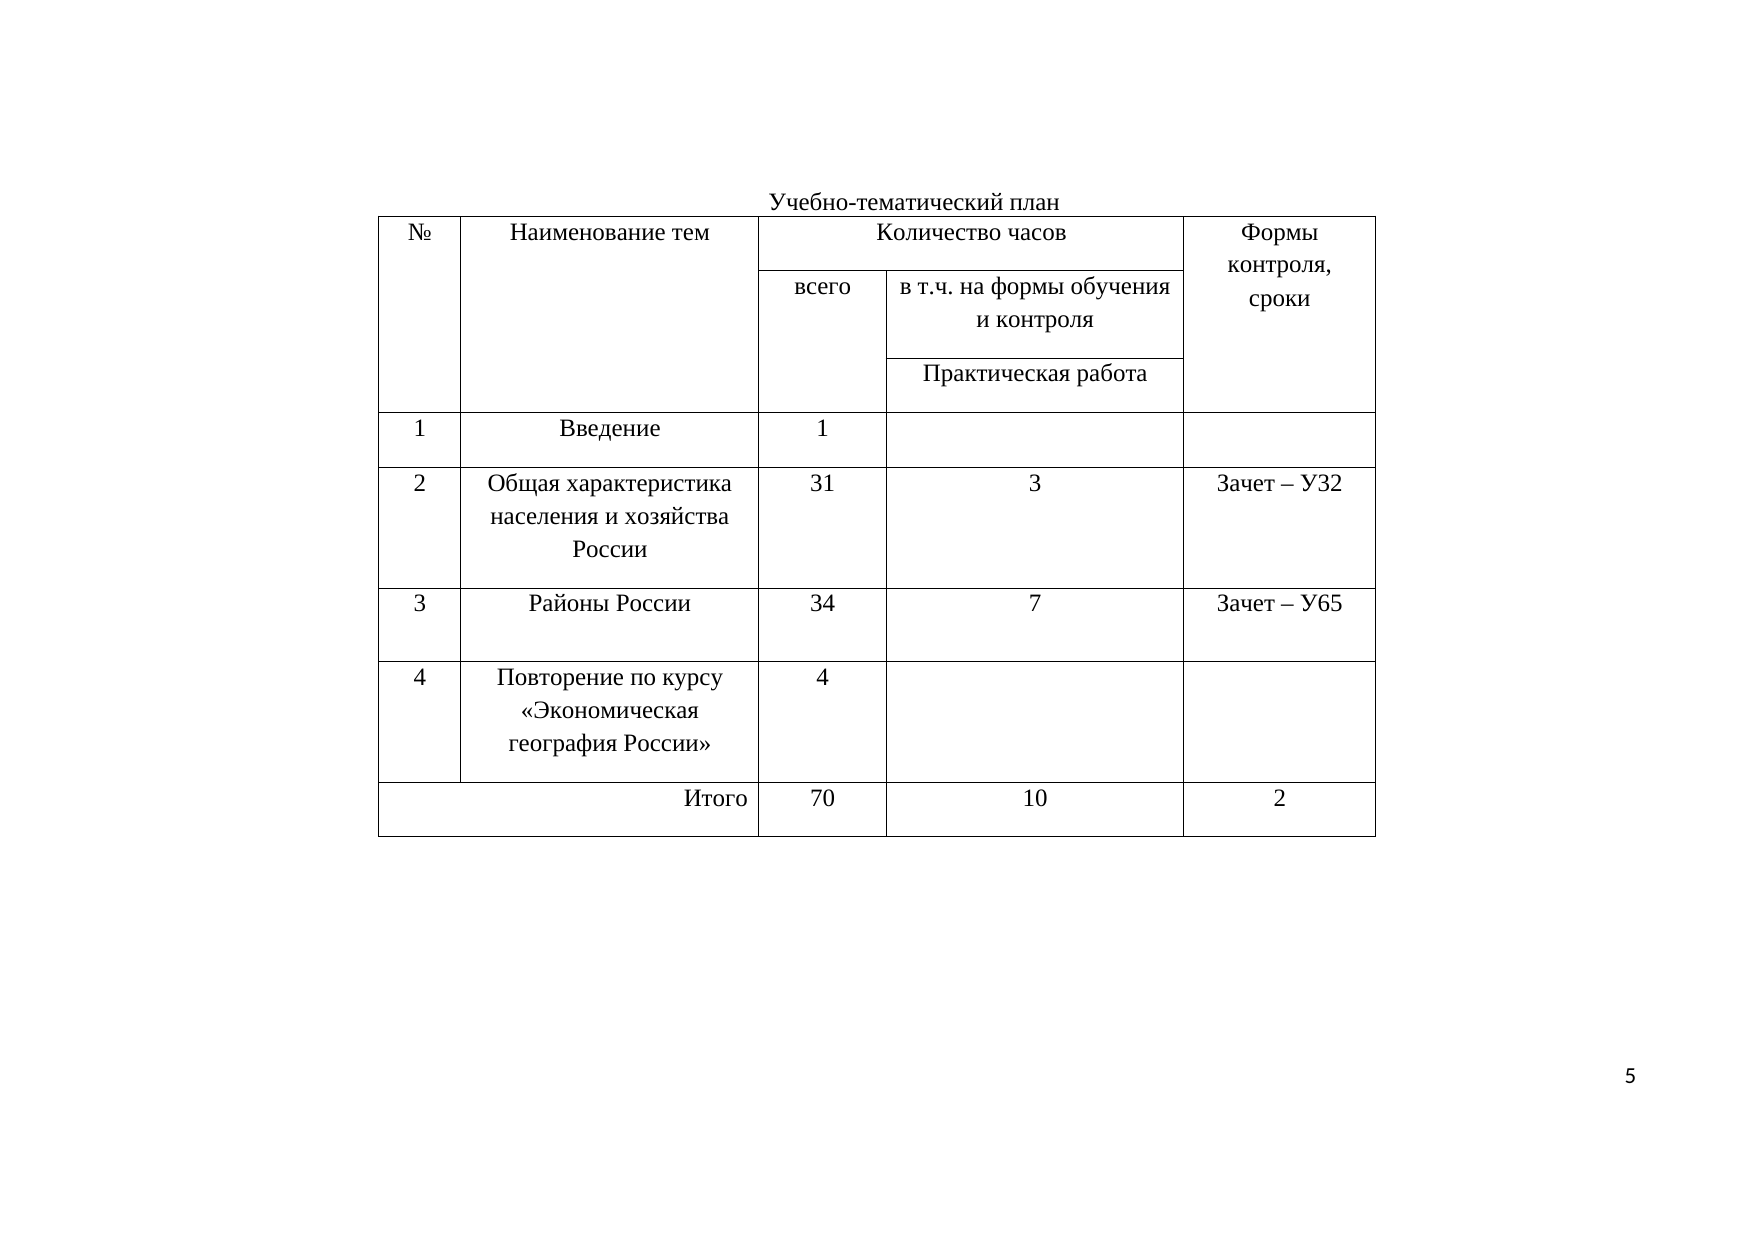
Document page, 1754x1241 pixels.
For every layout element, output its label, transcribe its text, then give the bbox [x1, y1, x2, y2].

table_cell в т.ч. на формы обучения и контроля [887, 271, 1183, 357]
table_cell Общая характеристика населения и хозяйства России [461, 468, 758, 587]
table_cell 34 [759, 589, 886, 661]
table_header Наименование тем [461, 217, 758, 412]
table_header Количество часов [759, 217, 1183, 270]
table_header Формы контроля, сроки [1184, 217, 1375, 412]
table_cell 2 [1184, 783, 1375, 836]
table_cell [1184, 413, 1375, 467]
table_cell Практическая работа [887, 359, 1183, 412]
table_cell 10 [887, 783, 1183, 836]
table_cell Введение [461, 413, 758, 467]
table_cell 2 [379, 468, 460, 587]
table_cell 4 [379, 662, 460, 782]
table_cell Повторение по курсу «Экономическая география России» [461, 662, 758, 782]
table_cell 1 [379, 413, 460, 467]
table_cell [887, 662, 1183, 782]
table_cell 4 [759, 662, 886, 782]
table_cell Зачет – У65 [1184, 589, 1375, 661]
table_cell 3 [379, 589, 460, 661]
table_cell 70 [759, 783, 886, 836]
text Учебно-тематический план [192, 187, 1636, 216]
table_cell Итого [379, 783, 758, 836]
table_header № [379, 217, 460, 412]
table_cell Районы России [461, 589, 758, 661]
table_cell всего [759, 271, 886, 412]
table_cell [1184, 662, 1375, 782]
table_cell 7 [887, 589, 1183, 661]
table_cell 31 [759, 468, 886, 587]
table_cell Зачет – У32 [1184, 468, 1375, 587]
table_cell [887, 413, 1183, 467]
table_cell 1 [759, 413, 886, 467]
table_cell 3 [887, 468, 1183, 587]
